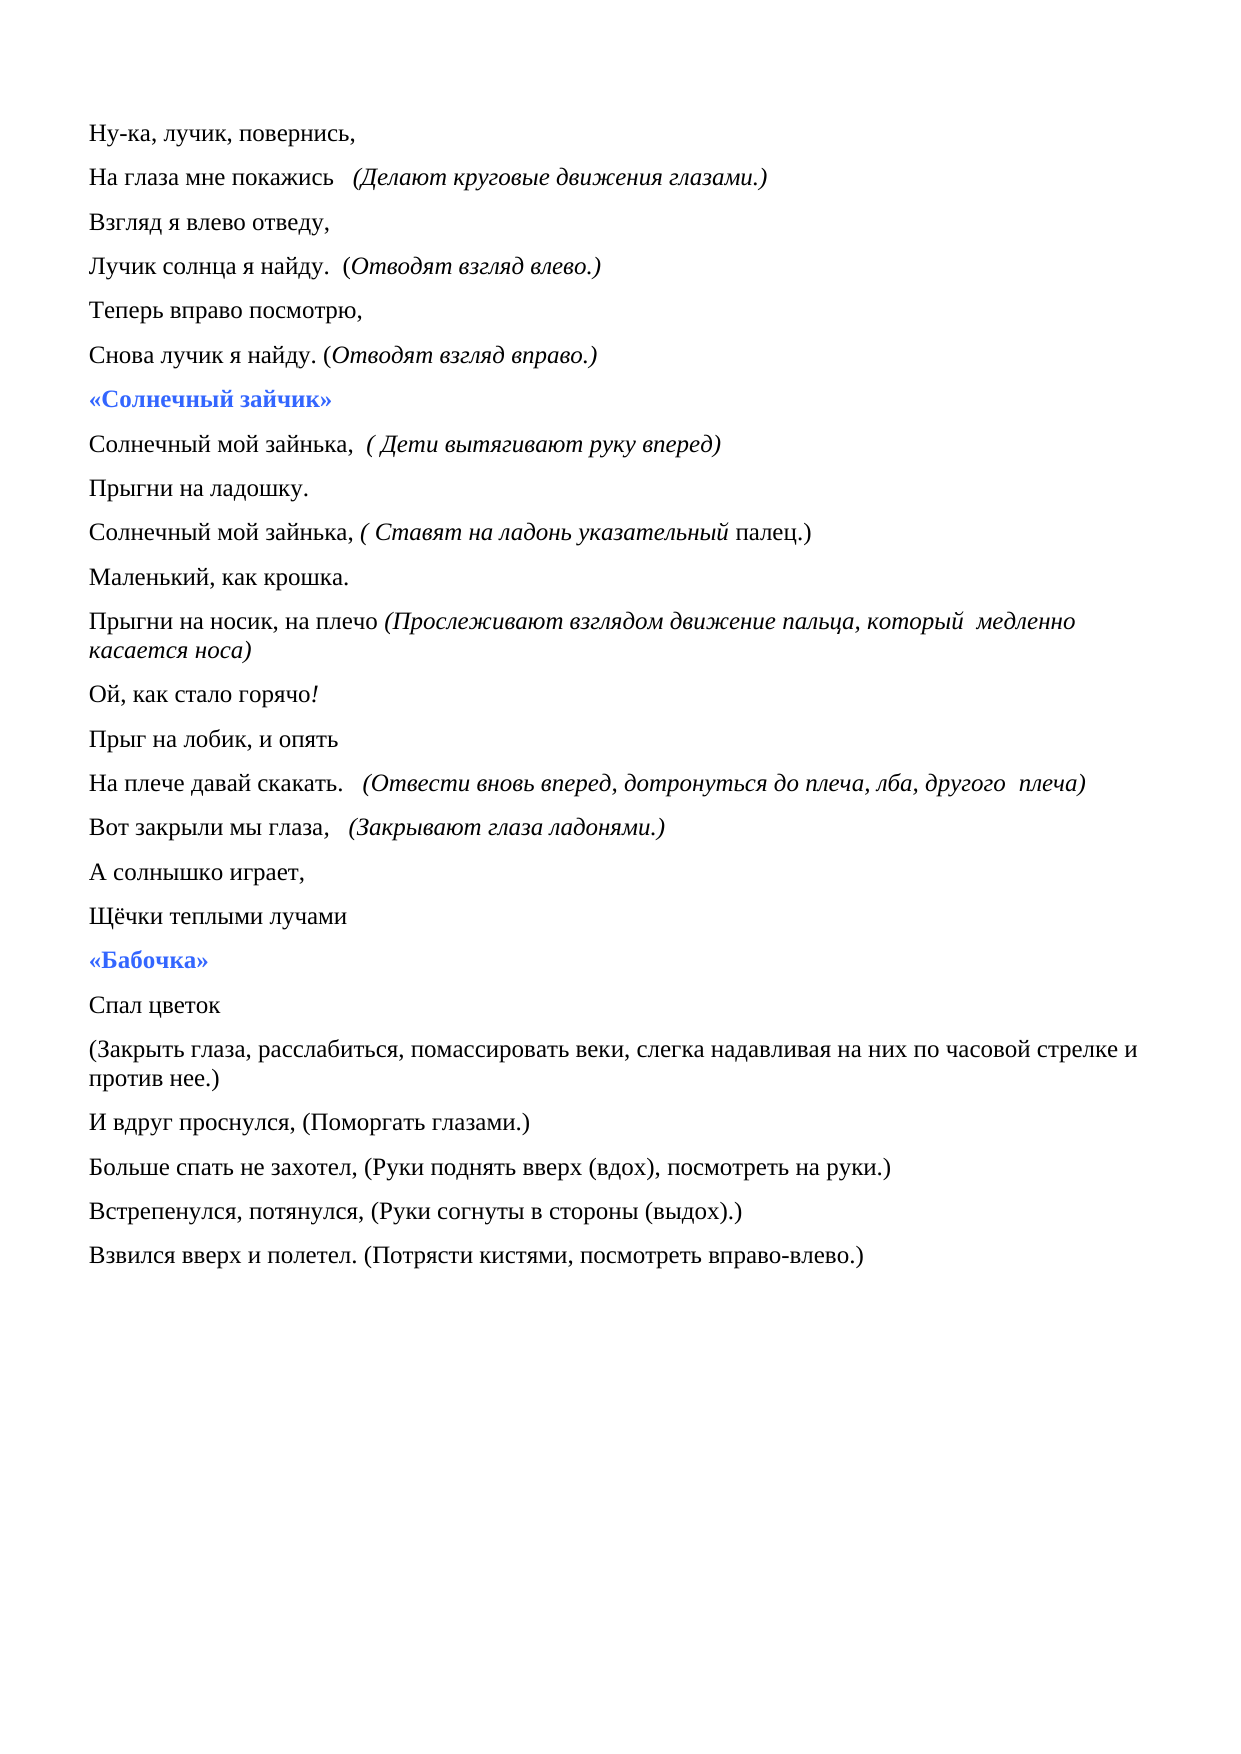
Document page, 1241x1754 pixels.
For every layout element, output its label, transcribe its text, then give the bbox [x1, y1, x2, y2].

text Прыг на лобик, и опять [89, 724, 1152, 752]
text Прыгни на носик, на плечо (Прослеживают взглядом движение пальца, который медленно касается носа) [89, 606, 1152, 664]
text Снова лучик я найду. (Отводят взгляд вправо.) [89, 340, 1152, 369]
text Солнечный мой зайнька, ( Дети вытягивают руку вперед) [89, 429, 1152, 457]
text Теперь вправо посмотрю, [89, 296, 1152, 324]
text Встрепенулся, потянулся, (Руки согнуты в стороны (выдох).) [89, 1196, 1152, 1225]
text Прыгни на ладошку. [89, 473, 1152, 502]
text Ой, как стало горячо! [89, 679, 1152, 708]
text На глаза мне покажись (Делают круговые движения глазами.) [89, 162, 1152, 191]
text Ну-ка, лучик, повернись, [89, 118, 1152, 147]
text Щёчки теплыми лучами [89, 901, 1152, 930]
text На плече давай скакать. (Отвести вновь вперед, дотронуться до плеча, лба, другого плеча) [89, 768, 1152, 797]
text «Солнечный зайчик» [89, 384, 1152, 413]
text Вот закрыли мы глаза, (Закрывают глаза ладонями.) [89, 812, 1152, 841]
text И вдруг проснулся, (Поморгать глазами.) [89, 1107, 1152, 1136]
text Больше спать не захотел, (Руки поднять вверх (вдох), посмотреть на руки.) [89, 1152, 1152, 1181]
text Взвился вверх и полетел. (Потрясти кистями, посмотреть вправо-влево.) [89, 1241, 1152, 1269]
text Спал цветок [89, 990, 1152, 1019]
text Взгляд я влево отведу, [89, 207, 1152, 236]
text «Бабочка» [89, 946, 1152, 974]
text (Закрыть глаза, расслабиться, помассировать веки, слегка надавливая на них по часовой стрелке и против нее.) [89, 1034, 1152, 1092]
text А солнышко играет, [89, 857, 1152, 886]
text Лучик солнца я найду. (Отводят взгляд влево.) [89, 251, 1152, 280]
text Солнечный мой зайнька, ( Ставят на ладонь указательный палец.) [89, 517, 1152, 546]
text Маленький, как крошка. [89, 562, 1152, 591]
